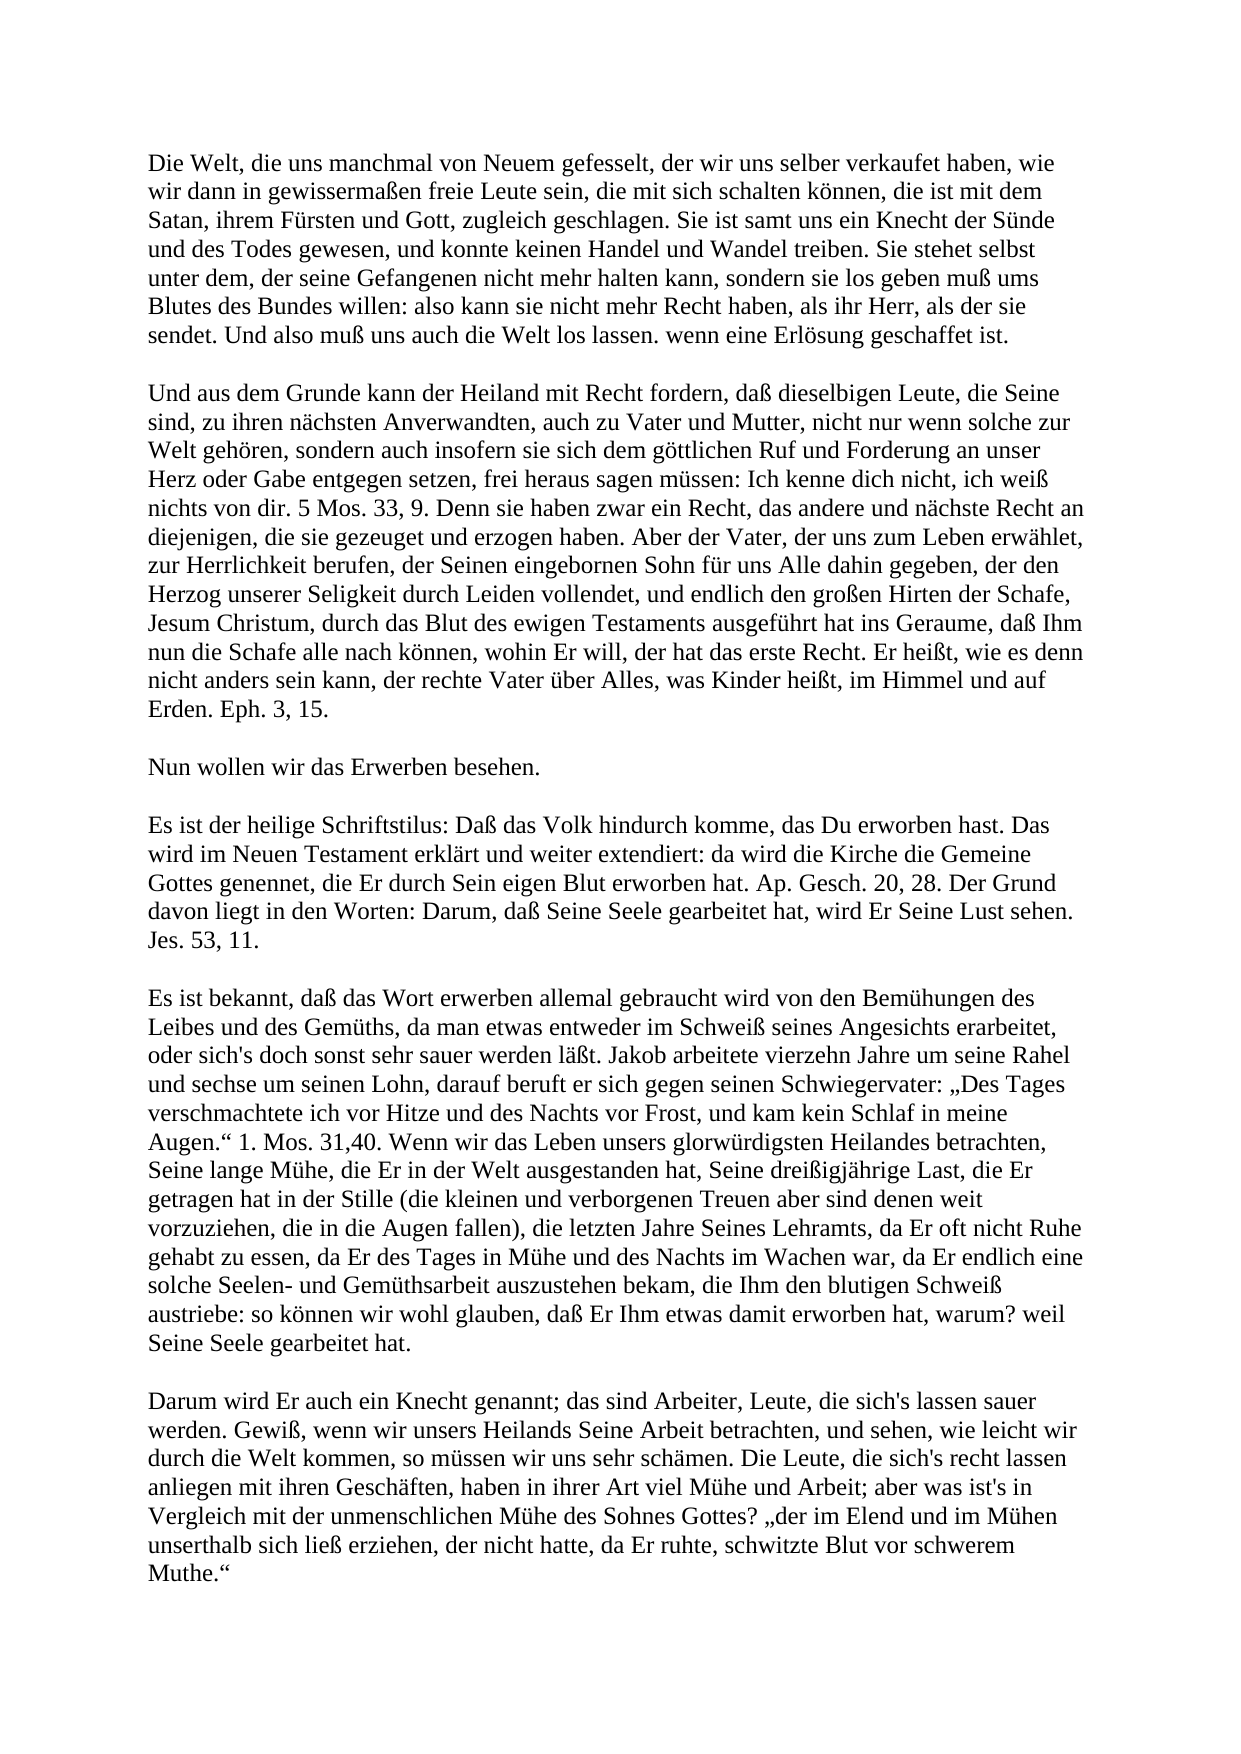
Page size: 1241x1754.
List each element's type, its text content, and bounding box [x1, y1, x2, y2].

text Die Welt, die uns manchmal von Neuem gefesselt, der wir uns selber verkaufet haben, wie wir dann in gewissermaßen freie Leute sein, die mit sich schalten können, die ist mit dem Satan, ihrem Fürsten und Gott, zugleich geschlagen. Sie ist samt uns ein Knecht der Sünde und des Todes gewesen, und konnte keinen Handel und Wandel treiben. Sie stehet selbst unter dem, der seine Gefangenen nicht mehr halten kann, sondern sie los geben muß ums Blutes des Bundes willen: also kann sie nicht mehr Recht haben, als ihr Herr, als der sie sendet. Und also muß uns auch die Welt los lassen. wenn eine Erlösung geschaffet ist. [148, 148, 1093, 349]
text Es ist der heilige Schriftstilus: Daß das Volk hindurch komme, das Du erworben hast. Das wird im Neuen Testament erklärt und weiter extendiert: da wird die Kirche die Gemeine Gottes genennet, die Er durch Sein eigen Blut erworben hat. Ap. Gesch. 20, 28. Der Grund davon liegt in den Worten: Darum, daß Seine Seele gearbeitet hat, wird Er Seine Lust sehen. Jes. 53, 11. [148, 810, 1093, 954]
text Darum wird Er auch ein Knecht genannt; das sind Arbeiter, Leute, die sich's lassen sauer werden. Gewiß, wenn wir unsers Heilands Seine Arbeit betrachten, und sehen, wie leicht wir durch die Welt kommen, so müssen wir uns sehr schämen. Die Leute, die sich's recht lassen anliegen mit ihren Geschäften, haben in ihrer Art viel Mühe und Arbeit; aber was ist's in Vergleich mit der unmenschlichen Mühe des Sohnes Gottes? „der im Elend und im Mühen unserthalb sich ließ erziehen, der nicht hatte, da Er ruhte, schwitzte Blut vor schwerem Muthe.“ [148, 1386, 1093, 1587]
text Es ist bekannt, daß das Wort erwerben allemal gebraucht wird von den Bemühungen des Leibes und des Gemüths, da man etwas entweder im Schweiß seines Angesichts erarbeitet, oder sich's doch sonst sehr sauer werden läßt. Jakob arbeitete vierzehn Jahre um seine Rahel und sechse um seinen Lohn, darauf beruft er sich gegen seinen Schwiegervater: „Des Tages verschmachtete ich vor Hitze und des Nachts vor Frost, und kam kein Schlaf in meine Augen.“ 1. Mos. 31,40. Wenn wir das Leben unsers glorwürdigsten Heilandes betrachten, Seine lange Mühe, die Er in der Welt ausgestanden hat, Seine dreißigjährige Last, die Er getragen hat in der Stille (die kleinen und verborgenen Treuen aber sind denen weit vorzuziehen, die in die Augen fallen), die letzten Jahre Seines Lehramts, da Er oft nicht Ruhe gehabt zu essen, da Er des Tages in Mühe und des Nachts im Wachen war, da Er endlich eine solche Seelen- und Gemüthsarbeit auszustehen bekam, die Ihm den blutigen Schweiß austriebe: so können wir wohl glauben, daß Er Ihm etwas damit erworben hat, warum? weil Seine Seele gearbeitet hat. [148, 983, 1093, 1357]
text Nun wollen wir das Erwerben besehen. [148, 752, 1093, 781]
text Und aus dem Grunde kann der Heiland mit Recht fordern, daß dieselbigen Leute, die Seine sind, zu ihren nächsten Anverwandten, auch zu Vater und Mutter, nicht nur wenn solche zur Welt gehören, sondern auch insofern sie sich dem göttlichen Ruf und Forderung an unser Herz oder Gabe entgegen setzen, frei heraus sagen müssen: Ich kenne dich nicht, ich weiß nichts von dir. 5 Mos. 33, 9. Denn sie haben zwar ein Recht, das andere und nächste Recht an diejenigen, die sie gezeuget und erzogen haben. Aber der Vater, der uns zum Leben erwählet, zur Herrlichkeit berufen, der Seinen eingebornen Sohn für uns Alle dahin gegeben, der den Herzog unserer Seligkeit durch Leiden vollendet, und endlich den großen Hirten der Schafe, Jesum Christum, durch das Blut des ewigen Testaments ausgeführt hat ins Geraume, daß Ihm nun die Schafe alle nach können, wohin Er will, der hat das erste Recht. Er heißt, wie es denn nicht anders sein kann, der rechte Vater über Alles, was Kinder heißt, im Himmel und auf Erden. Eph. 3, 15. [148, 378, 1093, 723]
